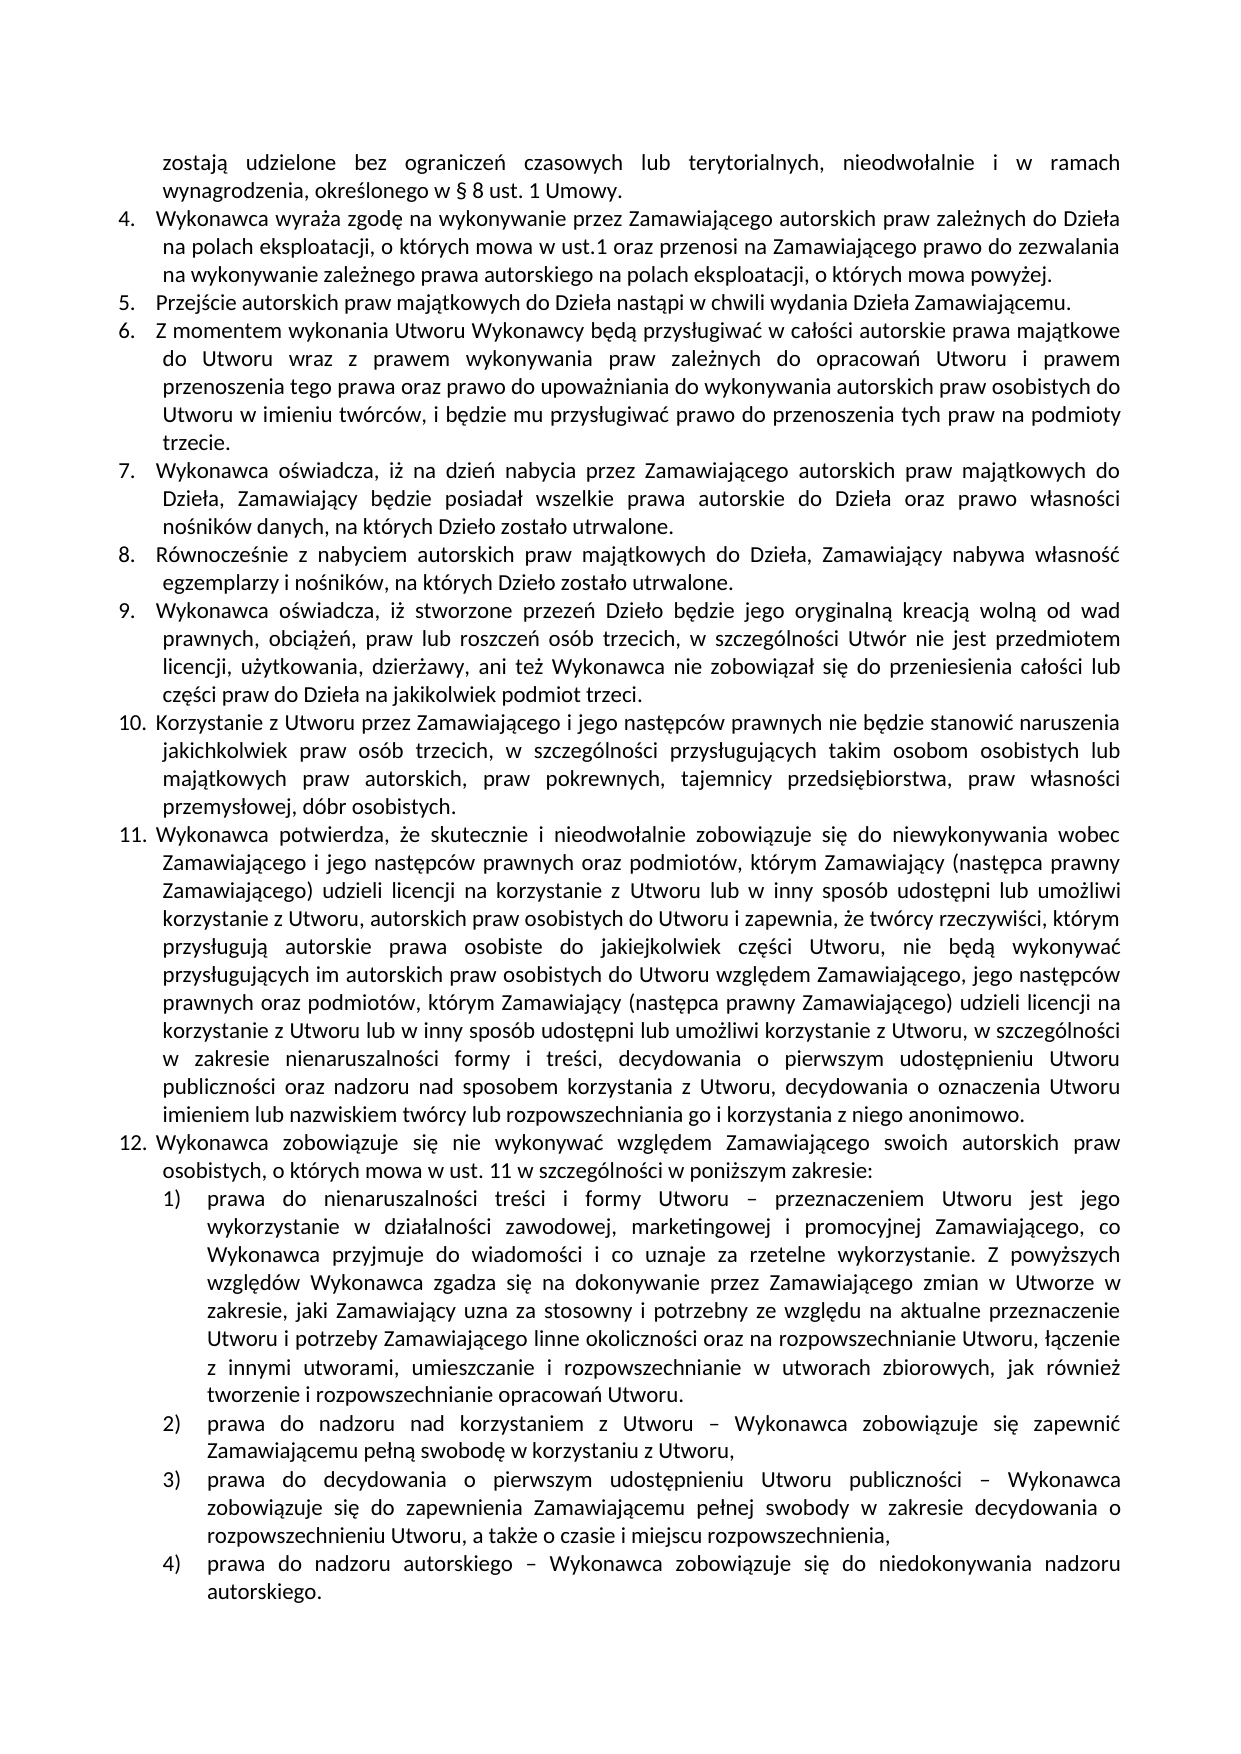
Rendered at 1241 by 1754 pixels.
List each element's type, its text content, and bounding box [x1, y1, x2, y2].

list Przejście autorskich praw majątkowych do Dzieła nastąpi w chwili wydania Dzieła Zamawiającemu. [118, 288, 1122, 316]
list Wykonawca zobowiązuje się nie wykonywać względem Zamawiającego swoich autorskich praw osobistych, o których mowa w ust. 11 w szczególności w poniższym zakresie: [118, 1128, 1122, 1184]
list Równocześnie z nabyciem autorskich praw majątkowych do Dzieła, Zamawiający nabywa własność egzemplarzy i nośników, na których Dzieło zostało utrwalone. [118, 540, 1122, 596]
list Wykonawca potwierdza, że skutecznie i nieodwołalnie zobowiązuje się do niewykonywania wobec Zamawiającego i jego następców prawnych oraz podmiotów, którym Zamawiający (następca prawny Zamawiającego) udzieli licencji na korzystanie z Utworu lub w inny sposób udostępni lub umożliwi korzystanie z Utworu, autorskich praw osobistych do Utworu i zapewnia, że twórcy rzeczywiści, którym przysługują autorskie prawa osobiste do jakiejkolwiek części Utworu, nie będą wykonywać przysługujących im autorskich praw osobistych do Utworu względem Zamawiającego, jego następców prawnych oraz podmiotów, którym Zamawiający (następca prawny Zamawiającego) udzieli licencji na korzystanie z Utworu lub w inny sposób udostępni lub umożliwi korzystanie z Utworu, w szczególności w zakresie nienaruszalności formy i treści, decydowania o pierwszym udostępnieniu Utworu publiczności oraz nadzoru nad sposobem korzystania z Utworu, decydowania o oznaczenia Utworu imieniem lub nazwiskiem twórcy lub rozpowszechniania go i korzystania z niego anonimowo. [118, 820, 1122, 1128]
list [118, 148, 1122, 204]
list Wykonawca wyraża zgodę na wykonywanie przez Zamawiającego autorskich praw zależnych do Dzieła na polach eksploatacji, o których mowa w ust.1 oraz przenosi na Zamawiającego prawo do zezwalania na wykonywanie zależnego prawa autorskiego na polach eksploatacji, o których mowa powyżej. [118, 204, 1122, 288]
list Wykonawca oświadcza, iż stworzone przezeń Dzieło będzie jego oryginalną kreacją wolną od wad prawnych, obciążeń, praw lub roszczeń osób trzecich, w szczególności Utwór nie jest przedmiotem licencji, użytkowania, dzierżawy, ani też Wykonawca nie zobowiązał się do przeniesienia całości lub części praw do Dzieła na jakikolwiek podmiot trzeci. [118, 596, 1122, 708]
list prawa do nienaruszalności treści i formy Utworu – przeznaczeniem Utworu jest jego wykorzystanie w działalności zawodowej, marketingowej i promocyjnej Zamawiającego, co Wykonawca przyjmuje do wiadomości i co uznaje za rzetelne wykorzystanie. Z powyższych względów Wykonawca zgadza się na dokonywanie przez Zamawiającego zmian w Utworze w zakresie, jaki Zamawiający uzna za stosowny i potrzebny ze względu na aktualne przeznaczenie Utworu i potrzeby Zamawiającego linne okoliczności oraz na rozpowszechnianie Utworu, łączenie z innymi utworami, umieszczanie i rozpowszechnianie w utworach zbiorowych, jak również tworzenie i rozpowszechnianie opracowań Utworu. [162, 1184, 1122, 1409]
list Wykonawca oświadcza, iż na dzień nabycia przez Zamawiającego autorskich praw majątkowych do Dzieła, Zamawiający będzie posiadał wszelkie prawa autorskie do Dzieła oraz prawo własności nośników danych, na których Dzieło zostało utrwalone. [118, 456, 1122, 540]
list prawa do nadzoru autorskiego – Wykonawca zobowiązuje się do niedokonywania nadzoru autorskiego. [162, 1549, 1122, 1605]
list prawa do nadzoru nad korzystaniem z Utworu – Wykonawca zobowiązuje się zapewnić Zamawiającemu pełną swobodę w korzystaniu z Utworu, [162, 1409, 1122, 1465]
list Z momentem wykonania Utworu Wykonawcy będą przysługiwać w całości autorskie prawa majątkowe do Utworu wraz z prawem wykonywania praw zależnych do opracowań Utworu i prawem przenoszenia tego prawa oraz prawo do upoważniania do wykonywania autorskich praw osobistych do Utworu w imieniu twórców, i będzie mu przysługiwać prawo do przenoszenia tych praw na podmioty trzecie. [118, 316, 1122, 456]
list prawa do decydowania o pierwszym udostępnieniu Utworu publiczności – Wykonawca zobowiązuje się do zapewnienia Zamawiającemu pełnej swobody w zakresie decydowania o rozpowszechnieniu Utworu, a także o czasie i miejscu rozpowszechnienia, [162, 1465, 1122, 1549]
list Korzystanie z Utworu przez Zamawiającego i jego następców prawnych nie będzie stanowić naruszenia jakichkolwiek praw osób trzecich, w szczególności przysługujących takim osobom osobistych lub majątkowych praw autorskich, praw pokrewnych, tajemnicy przedsiębiorstwa, praw własności przemysłowej, dóbr osobistych. [118, 708, 1122, 820]
